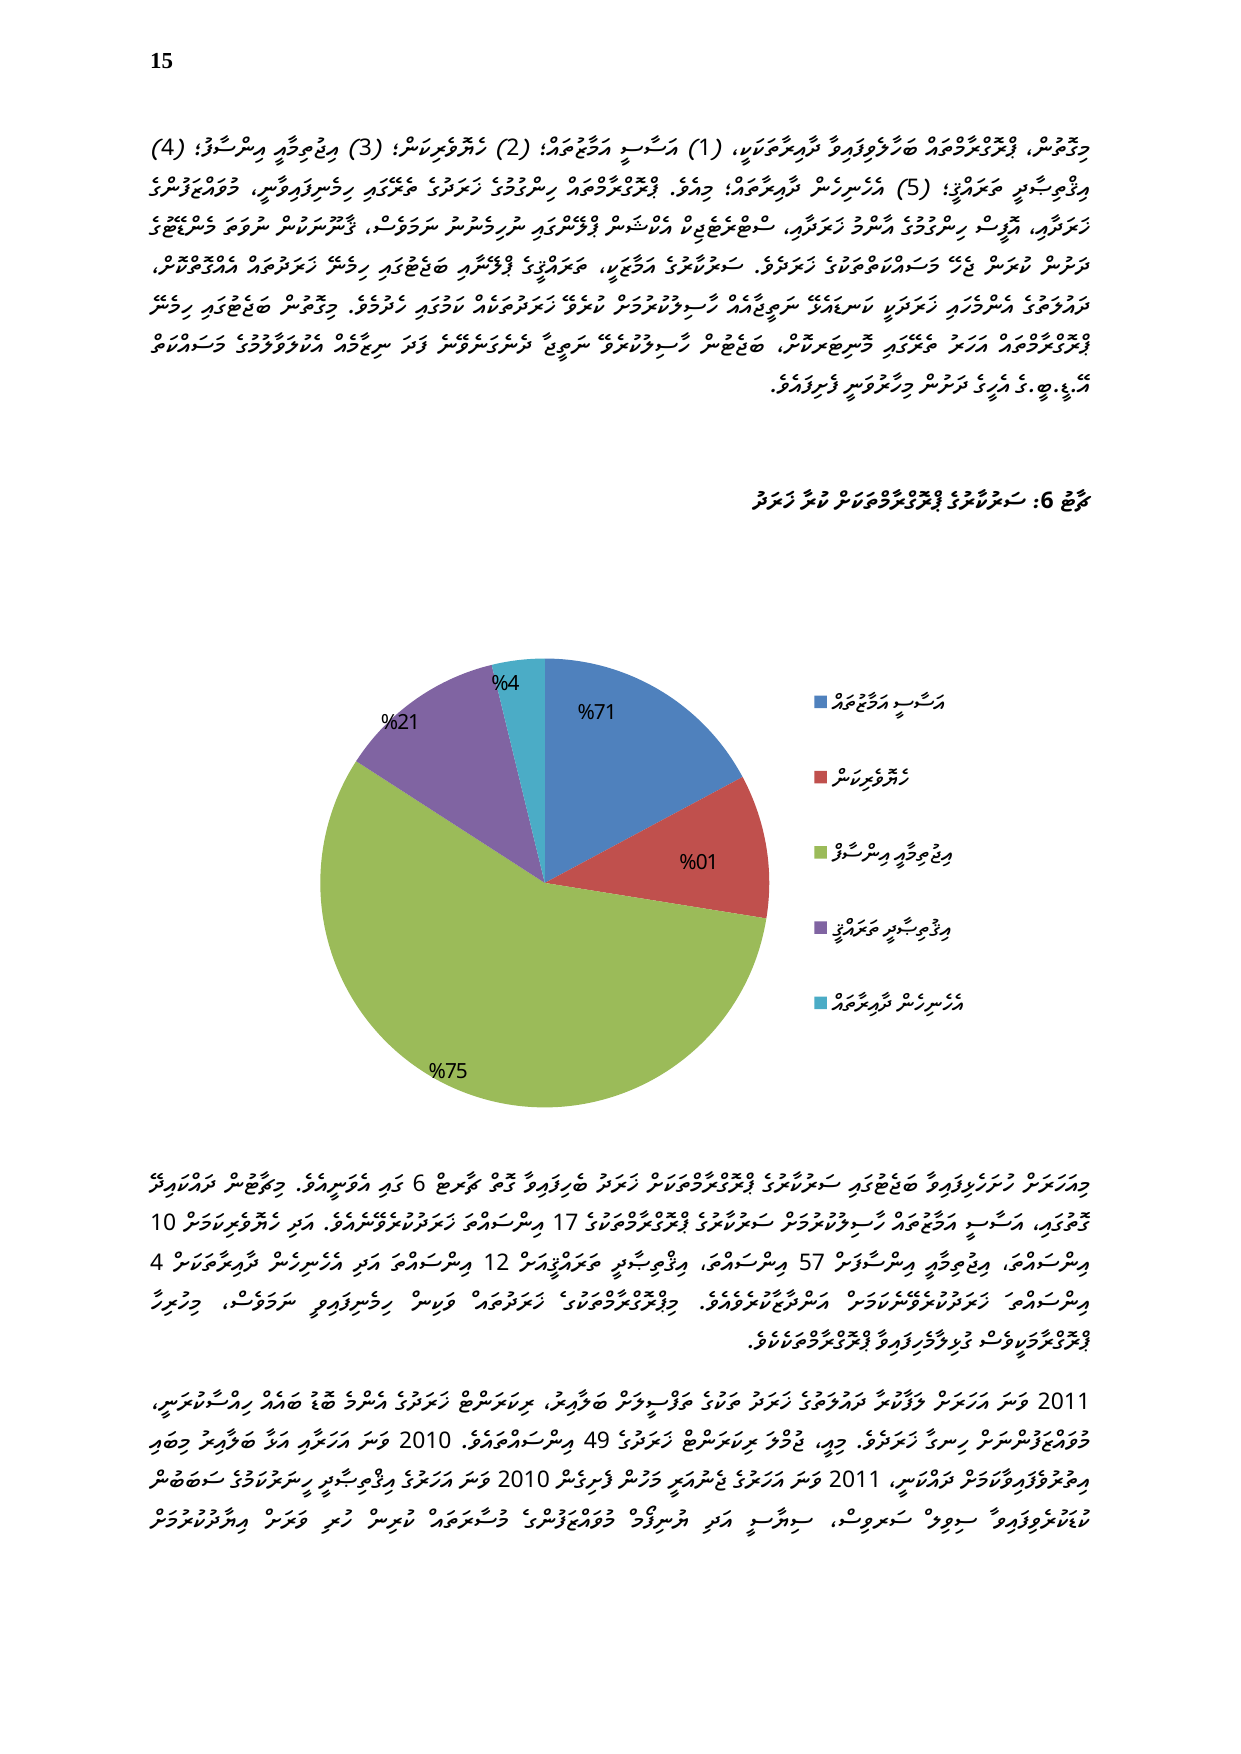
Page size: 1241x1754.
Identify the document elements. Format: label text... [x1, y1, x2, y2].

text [150, 1384, 1090, 1537]
text މިގޮތުން، ޕްރޮގްރާމްތައް ބަހާލެވިފައިވާ ދާއިރާތަކަކީ، (1) އަސާސީ އަމާޒުތައް؛ (2) ހެޔޮވެރިކަން؛ (3) އިޖުތިމާއީ އިންސާފު؛ (4) އިޤްތިޞާދީ ތަރައްޤީ؛ (5) އެހެނިހެން ދާއިރާތައް؛ މިއެވެ. ޕްރޮގްރާމްތައް ހިންގުމުގެ ޚަރަދުގެ ތެރޭގައި ހިމެނިފައިވާނީ، މުވައްޒަފުންގެ ޚަރަދާއި، އޮފީސް ހިންގުމުގެ އާންމު ޚަރަދާއި، ސްޓްރެޓެޖިކް އެކްޝަން ޕްލޭންގައި ނުހިމެނުނު ނަމަވެސް، ޤާނޫނަކުން ނުވަތަ މެންޑޭޓުގެ ދަށުން ކުރަން ޖެހޭ މަސައްކަތްތަކުގެ ޚަރަދެވެ. ސަރުކާރުގެ އަމާޒަކީ، ތަރައްޤީގެ ޕްލޭނާއި ބަޖެޓުގައި ހިމެނޭ ޚަރަދުތައް އެއްގޮތްކޮށް، ދައުލަތުގެ އެންމެހައި ޚަރަދަކީ ކަނޑައެޅޭ ނަތީޖާއެއް ހާސިލުކުރުމަށް ކުރެވޭ ޚަރަދުތަކެއް ކަމުގައި ހެދުމެވެ. މިގޮތުން ބަޖެޓުގައި ހިމެނޭ ޕްރޮގްރާމްތައް އަހަރު ތެރޭގައި މޮނިޓަރކޮށް، ބަޖެޓުން ހާސިލުކުރެވޭ ނަތީޖާ ދެނެގަނެވޭނެ ފަދަ ނިޒާމެއް އެކުލަވާލުމުގެ މަސައްކަތް އޭ.ޑީ.ބީ.ގެ އެހީގެ ދަށުން މިހާރުވަނީ ފެށިފައެވެ. [150, 131, 1090, 402]
text ޗާޓު 6: ސަރުކާރުގެ ޕްރޮގްރާމްތަކަށް ކުރާ ޚަރަދު [150, 484, 1090, 519]
text މިއަހަރަށް ހުށަހެޅިފައިވާ ބަޖެޓުގައި ސަރުކާރުގެ ޕްރޮގްރާމްތަކަށް ޚަރަދު ބެހިފައިވާ ގޮތް ޗާރޓް 6 ގައި އެވަނީއެވެ. މިޗާޓުން ދައްކައިދޭ ގޮތުގައި، އަސާސީ އަމާޒުތައް ހާސިލުކުރުމަށް ސަރުކާރުގެ ޕްރޮގްރާމްތަކުގެ 17 އިންސައްތަ ޚަރަދުކުރެވޭނެއެވެ. އަދި ހެޔޮވެރިކަމަށް 10 އިންސައްތަ، އިޖުތިމާއީ އިންސާފަށް 57 އިންސައްތަ، އިޤްތިޞާދީ ތަރައްޤީއަށް 12 އިންސައްތަ އަދި އެހެނިހެން ދާއިރާތަކަށް 4 އިންސައްތަ ޚަރަދުކުރެވޭނެކަމަށް އަންދާޒާކުރެވެއެވެ. މިޕްރޮގްރާމްތަކުގެ ޚަރަދުތައް ވަކިން ހިމެނިފައިވީ ނަމަވެސް، މިހުރިހާ ޕްރޮގްރާމަކީވެސް ގުޅިލާމެހިފައިވާ ޕްރޮގްރާމްތަކެކެވެ. [150, 1167, 1090, 1359]
